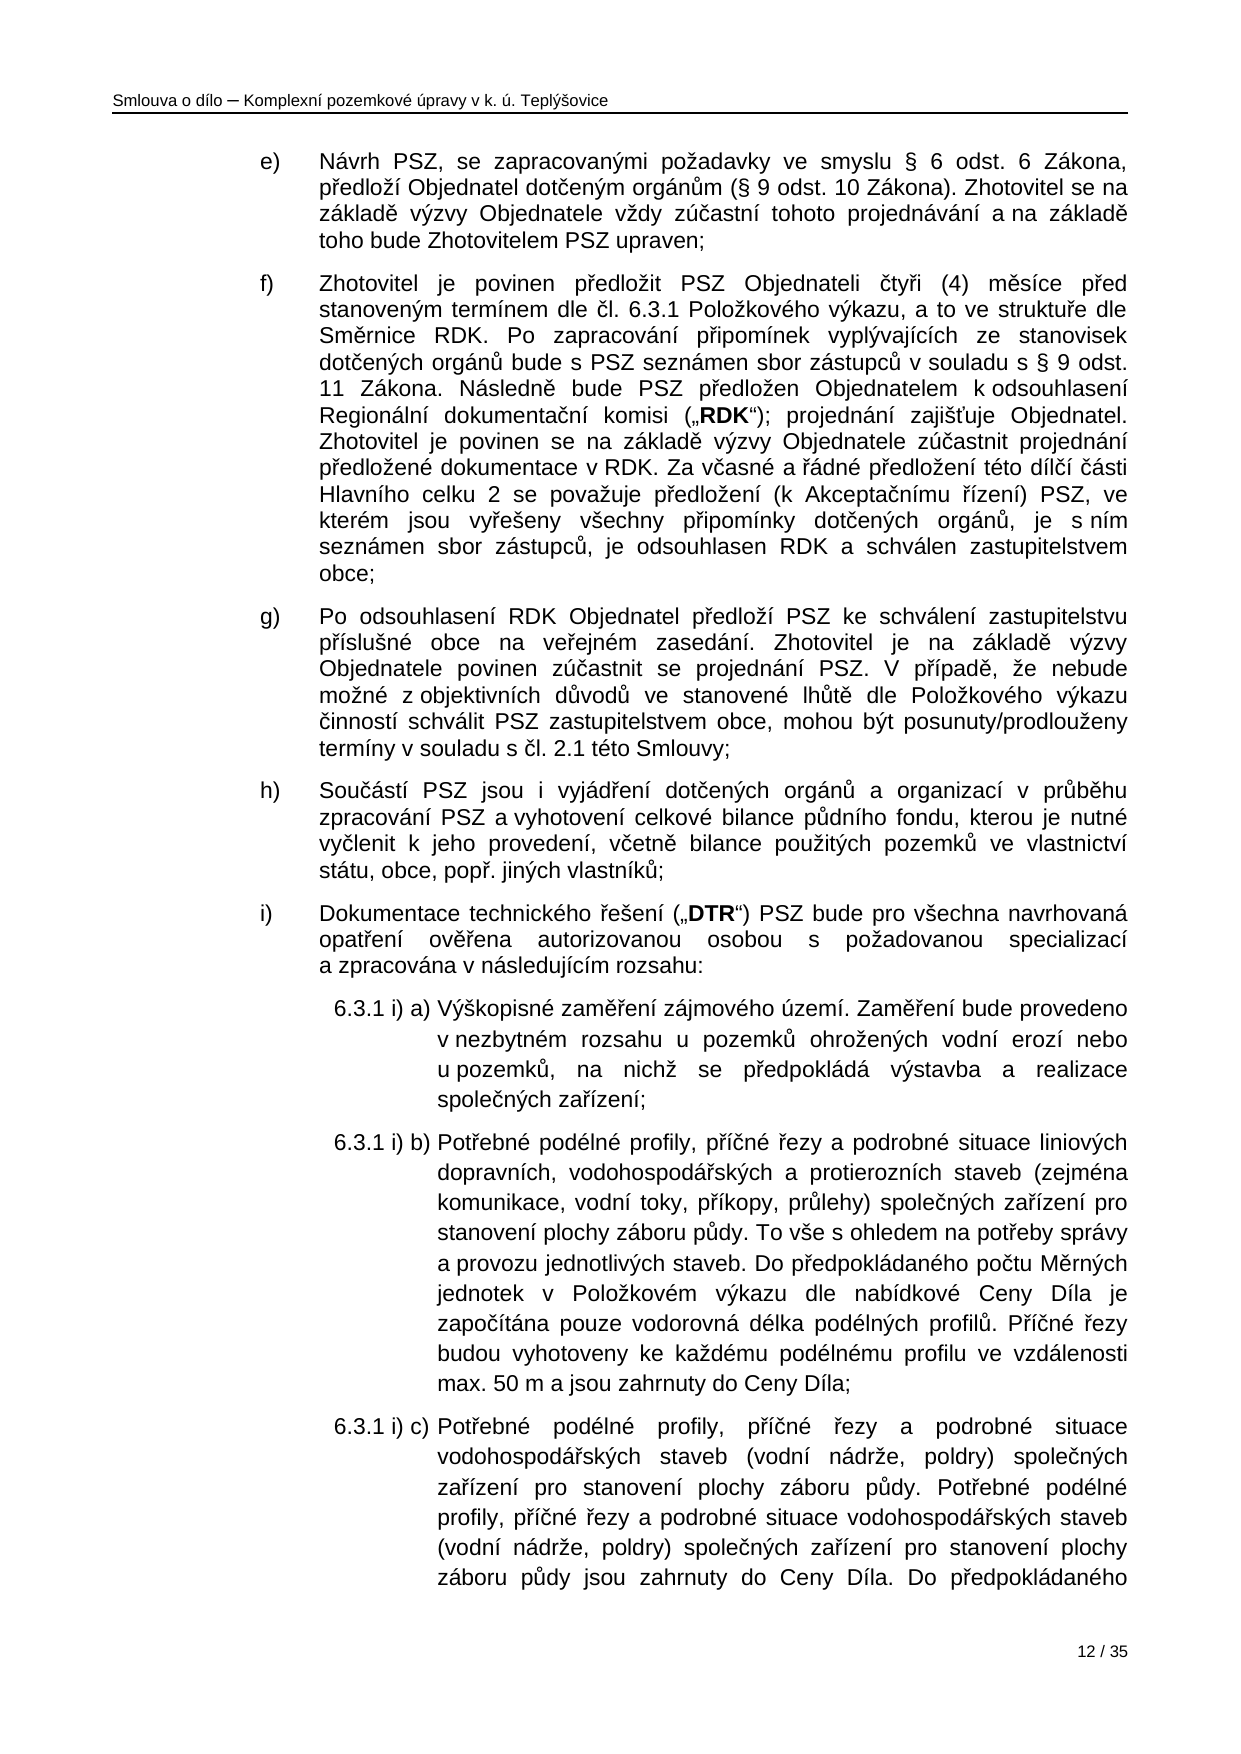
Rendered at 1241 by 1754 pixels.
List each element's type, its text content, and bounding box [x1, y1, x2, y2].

list Návrh PSZ, se zapracovanými požadavky ve smyslu § 6 odst. 6 Zákona, předloží Objednatel dotčeným orgánům (§ 9 odst. 10 Zákona). Zhotovitel se na základě výzvy Objednatele vždy zúčastní tohoto projednávání a na základě toho bude Zhotovitelem PSZ upraven; [260, 148, 1128, 253]
list Dokumentace technického řešení („DTR“) PSZ bude pro všechna navrhovaná opatření ověřena autorizovanou osobou s požadovanou specializací a zpracována v následujícím rozsahu: [260, 899, 1128, 979]
list Zhotovitel je povinen předložit PSZ Objednateli čtyři (4) měsíce před stanoveným termínem dle čl. 6.3.1 Položkového výkazu, a to ve struktuře dle Směrnice RDK. Po zapracování připomínek vyplývajících ze stanovisek dotčených orgánů bude s PSZ seznámen sbor zástupců v souladu s § 9 odst. 11 Zákona. Následně bude PSZ předložen Objednatelem k odsouhlasení Regionální dokumentační komisi („RDK“); projednání zajišťuje Objednatel. Zhotovitel je povinen se na základě výzvy Objednatele zúčastnit projednání předložené dokumentace v RDK. Za včasné a řádné předložení této dílčí části Hlavního celku 2 se považuje předložení (k Akceptačnímu řízení) PSZ, ve kterém jsou vyřešeny všechny připomínky dotčených orgánů, je s ním seznámen sbor zástupců, je odsouhlasen RDK a schválen zastupitelstvem obce; [260, 270, 1128, 586]
list Součástí PSZ jsou i vyjádření dotčených orgánů a organizací v průběhu zpracování PSZ a vyhotovení celkové bilance půdního fondu, kterou je nutné vyčlenit k jeho provedení, včetně bilance použitých pozemků ve vlastnictví státu, obce, popř. jiných vlastníků; [260, 777, 1128, 883]
list Potřebné podélné profily, příčné řezy a podrobné situace liniových dopravních, vodohospodářských a protierozních staveb (zejména komunikace, vodní toky, příkopy, průlehy) společných zařízení pro stanovení plochy záboru půdy. To vše s ohledem na potřeby správy a provozu jednotlivých staveb. Do předpokládaného počtu Měrných jednotek v Položkovém výkazu dle nabídkové Ceny Díla je započítána pouze vodorovná délka podélných profilů. Příčné řezy budou vyhotoveny ke každému podélnému profilu ve vzdálenosti max. 50 m a jsou zahrnuty do Ceny Díla; [334, 1129, 1128, 1397]
list Výškopisné zaměření zájmového území. Zaměření bude provedeno v nezbytném rozsahu u pozemků ohrožených vodní erozí nebo u pozemků, na nichž se předpokládá výstavba a realizace společných zařízení; [334, 995, 1128, 1112]
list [334, 1413, 1128, 1590]
list Po odsouhlasení RDK Objednatel předloží PSZ ke schválení zastupitelstvu příslušné obce na veřejném zasedání. Zhotovitel je na základě výzvy Objednatele povinen zúčastnit se projednání PSZ. V případě, že nebude možné z objektivních důvodů ve stanovené lhůtě dle Položkového výkazu činností schválit PSZ zastupitelstvem obce, mohou být posunuty/prodlouženy termíny v souladu s čl. 2.1 této Smlouvy; [260, 603, 1128, 761]
